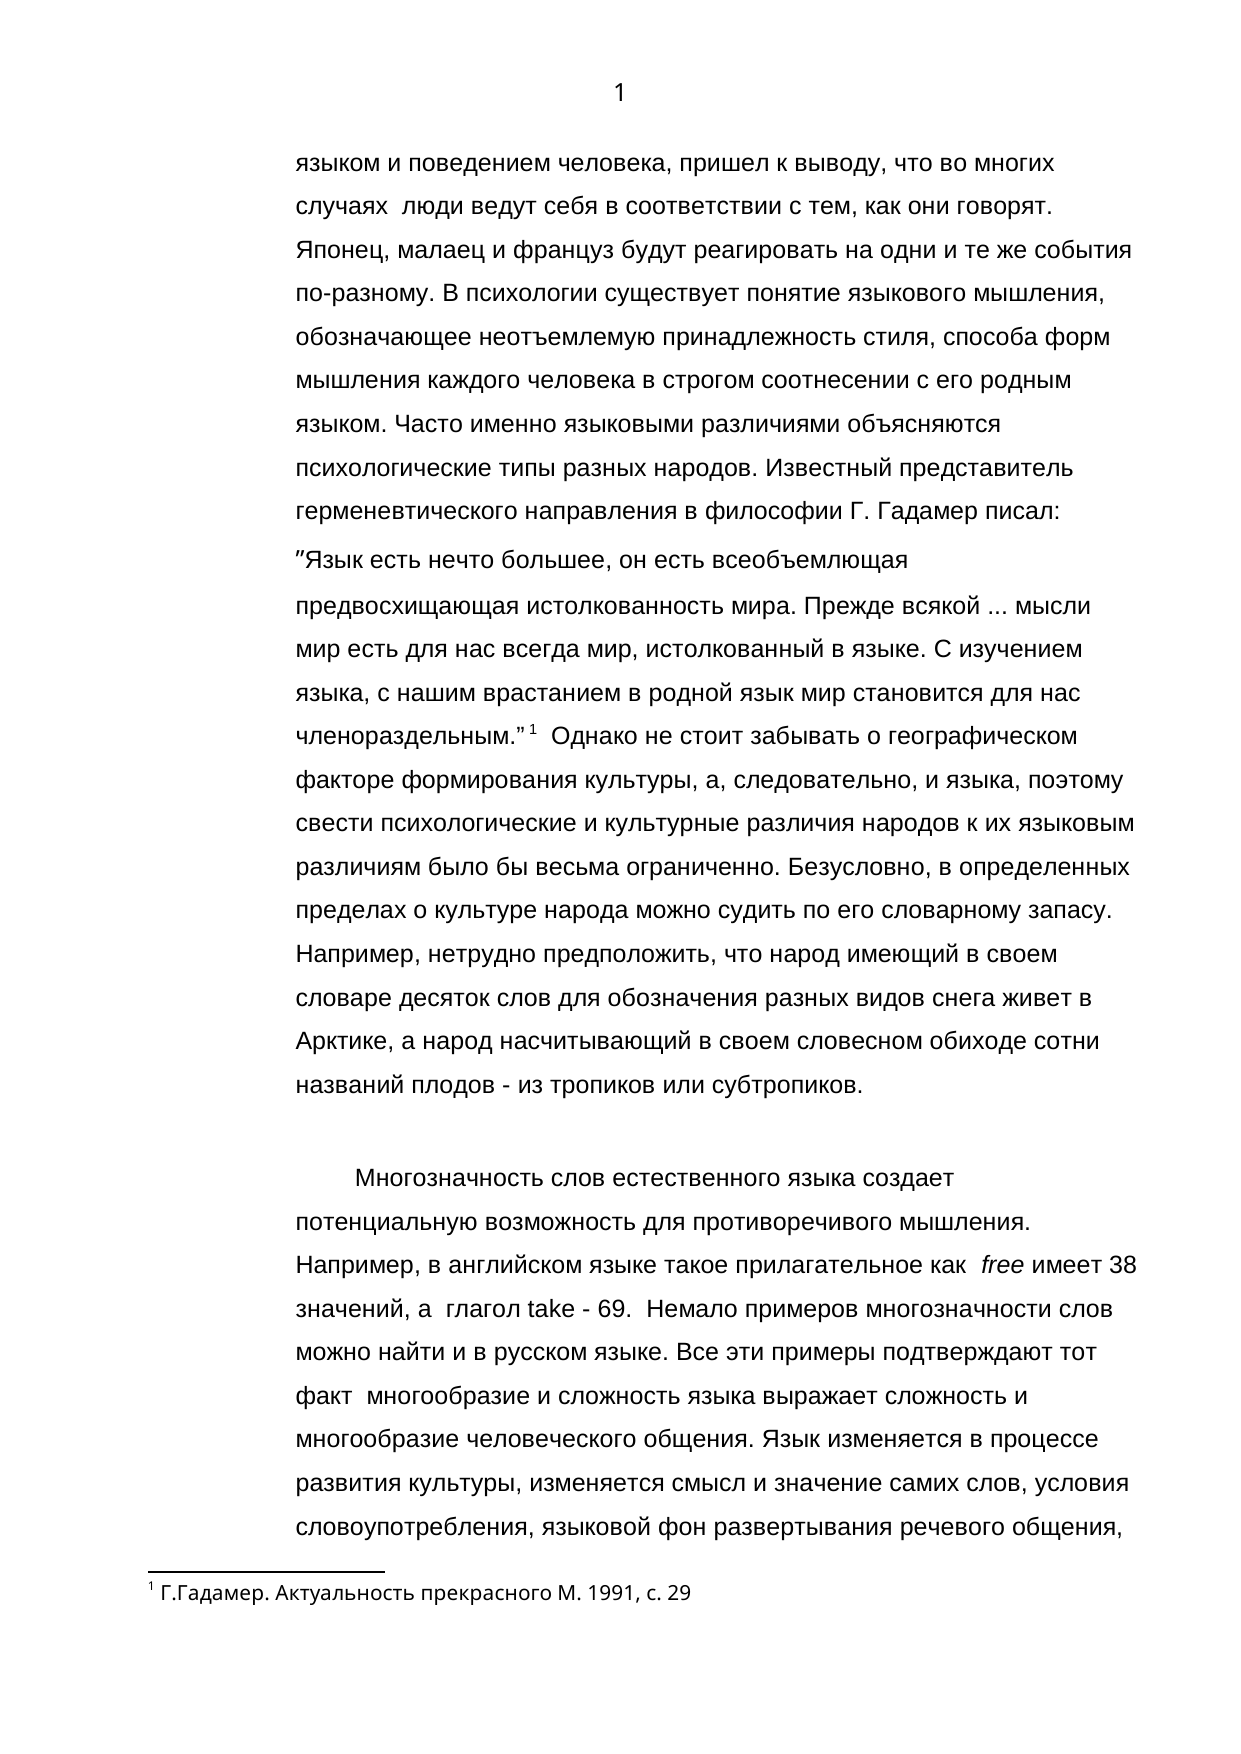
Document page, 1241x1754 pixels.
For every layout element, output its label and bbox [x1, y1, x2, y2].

text [295, 1163, 1137, 1540]
text [295, 148, 1137, 1098]
